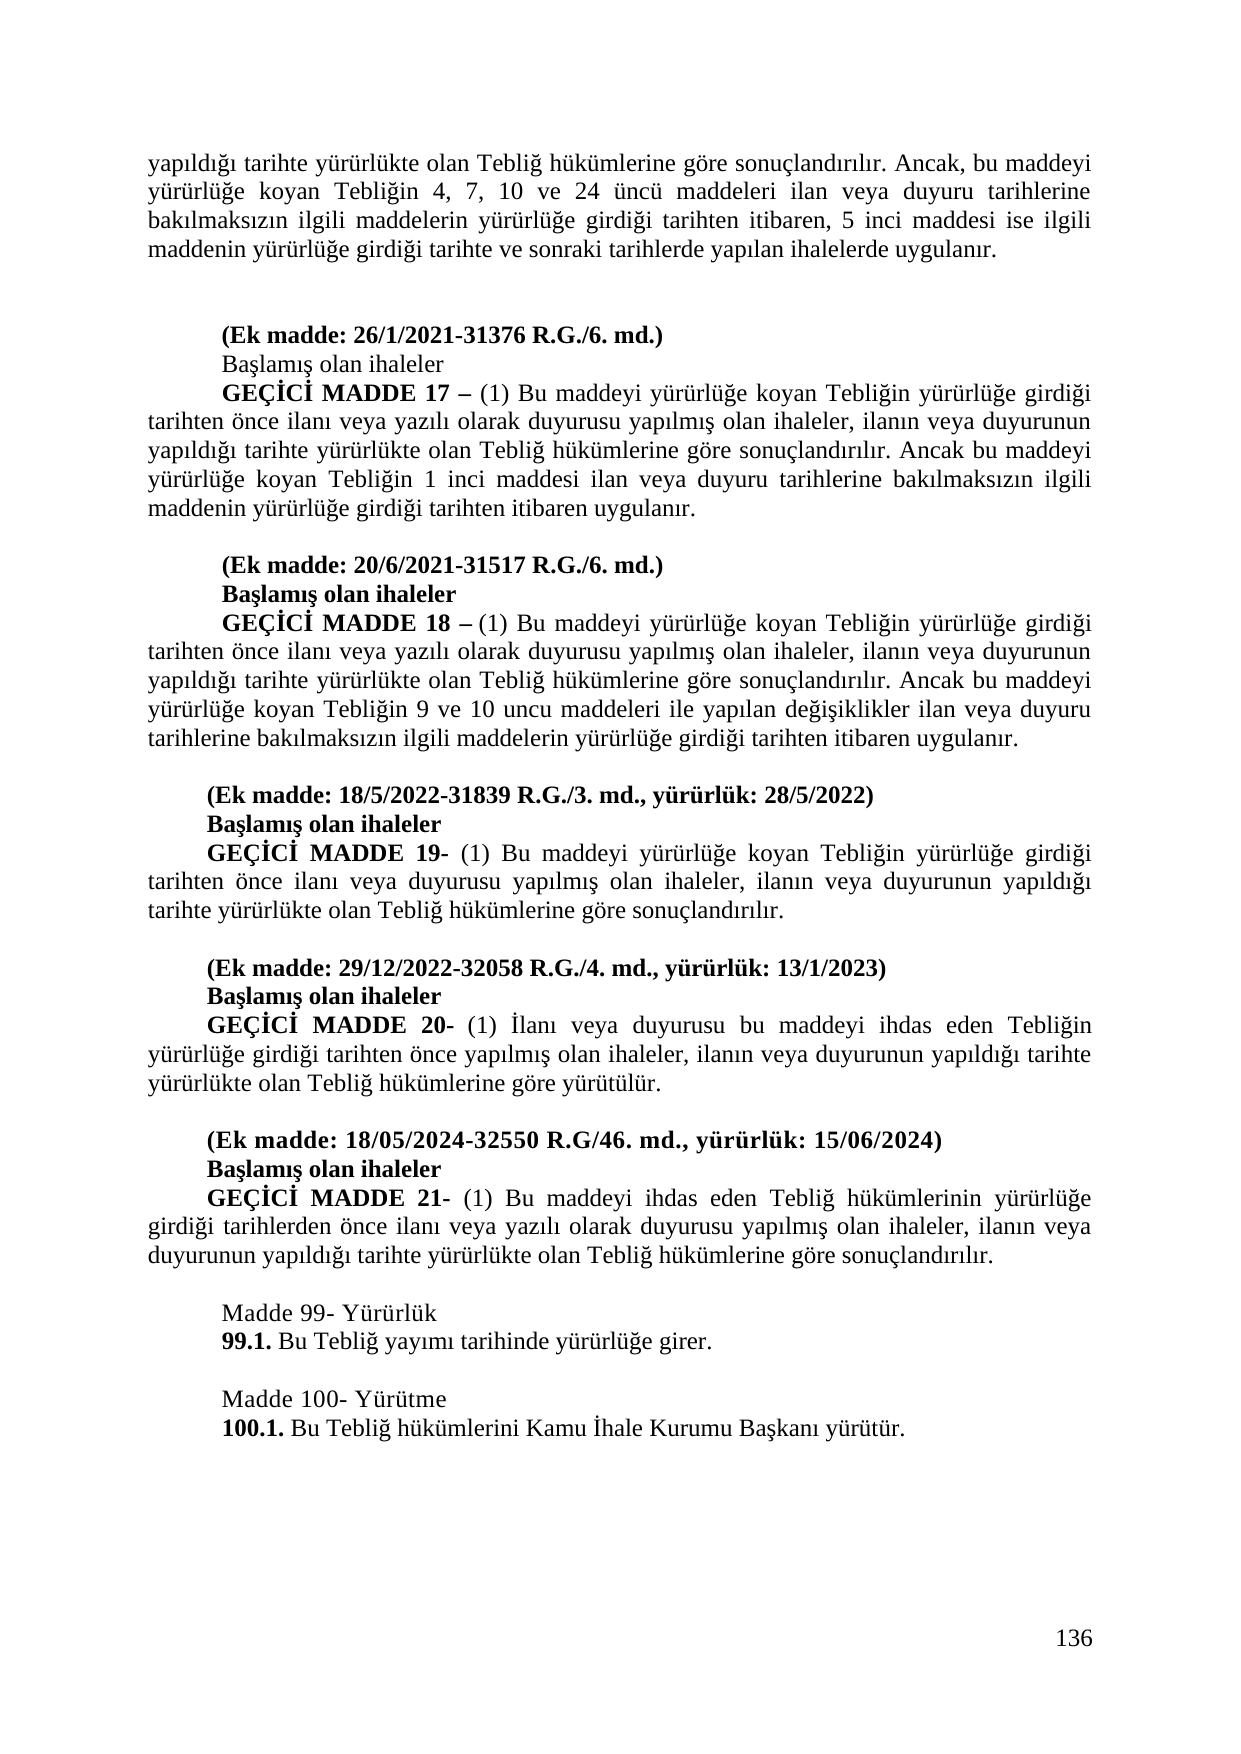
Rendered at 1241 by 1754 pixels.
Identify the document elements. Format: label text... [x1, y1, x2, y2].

text GEÇİCİ MADDE 19- (1) Bu maddeyi yürürlüğe koyan Tebliğin yürürlüğe girdiği tarihten önce ilanı veya duyurusu yapılmış olan ihaleler, ilanın veya duyurunun yapıldığı tarihte yürürlükte olan Tebliğ hükümlerine göre sonuçlandırılır. [148, 838, 1092, 924]
subtitle Başlamış olan ihaleler [148, 349, 1092, 378]
subtitle Madde 100- Yürütme [148, 1384, 1092, 1413]
text (Ek madde: 20/6/2021-31517 R.G./6. md.) [148, 550, 1092, 579]
text Başlamış olan ihaleler [148, 1154, 1092, 1183]
text GEÇİCİ MADDE 17 – (1) Bu maddeyi yürürlüğe koyan Tebliğin yürürlüğe girdiği tarihten önce ilanı veya yazılı olarak duyurusu yapılmış olan ihaleler, ilanın veya duyurunun yapıldığı tarihte yürürlükte olan Tebliğ hükümlerine göre sonuçlandırılır. Ancak bu maddeyi yürürlüğe koyan Tebliğin 1 inci maddesi ilan veya duyuru tarihlerine bakılmaksızın ilgili maddenin yürürlüğe girdiği tarihten itibaren uygulanır. [148, 378, 1092, 521]
text Başlamış olan ihaleler [148, 809, 1092, 838]
text Başlamış olan ihaleler [148, 579, 1092, 608]
subtitle Madde 99- Yürürlük [148, 1298, 1092, 1326]
text (Ek madde: 18/5/2022-31839 R.G./3. md., yürürlük: 28/5/2022) [148, 780, 1092, 809]
text (Ek madde: 18/05/2024-32550 R.G/46. md., yürürlük: 15/06/2024) [148, 1125, 1092, 1154]
subtitle (Ek madde: 26/1/2021-31376 R.G./6. md.) [148, 320, 1092, 349]
text GEÇİCİ MADDE 21- (1) Bu maddeyi ihdas eden Tebliğ hükümlerinin yürürlüğe girdiği tarihlerden önce ilanı veya yazılı olarak duyurusu yapılmış olan ihaleler, ilanın veya duyurunun yapıldığı tarihte yürürlükte olan Tebliğ hükümlerine göre sonuçlandırılır. [148, 1183, 1092, 1269]
text 100.1. Bu Tebliğ hükümlerini Kamu İhale Kurumu Başkanı yürütür. [148, 1413, 1092, 1441]
text (Ek madde: 29/12/2022-32058 R.G./4. md., yürürlük: 13/1/2023) [148, 953, 1092, 981]
text GEÇİCİ MADDE 18 – (1) Bu maddeyi yürürlüğe koyan Tebliğin yürürlüğe girdiği tarihten önce ilanı veya yazılı olarak duyurusu yapılmış olan ihaleler, ilanın veya duyurunun yapıldığı tarihte yürürlükte olan Tebliğ hükümlerine göre sonuçlandırılır. Ancak bu maddeyi yürürlüğe koyan Tebliğin 9 ve 10 uncu maddeleri ile yapılan değişiklikler ilan veya duyuru tarihlerine bakılmaksızın ilgili maddelerin yürürlüğe girdiği tarihten itibaren uygulanır. [148, 608, 1092, 751]
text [148, 148, 1092, 263]
text 99.1. Bu Tebliğ yayımı tarihinde yürürlüğe girer. [148, 1326, 1092, 1355]
text Başlamış olan ihaleler [148, 981, 1092, 1010]
text GEÇİCİ MADDE 20- (1) İlanı veya duyurusu bu maddeyi ihdas eden Tebliğin yürürlüğe girdiği tarihten önce yapılmış olan ihaleler, ilanın veya duyurunun yapıldığı tarihte yürürlükte olan Tebliğ hükümlerine göre yürütülür. [148, 1010, 1092, 1096]
